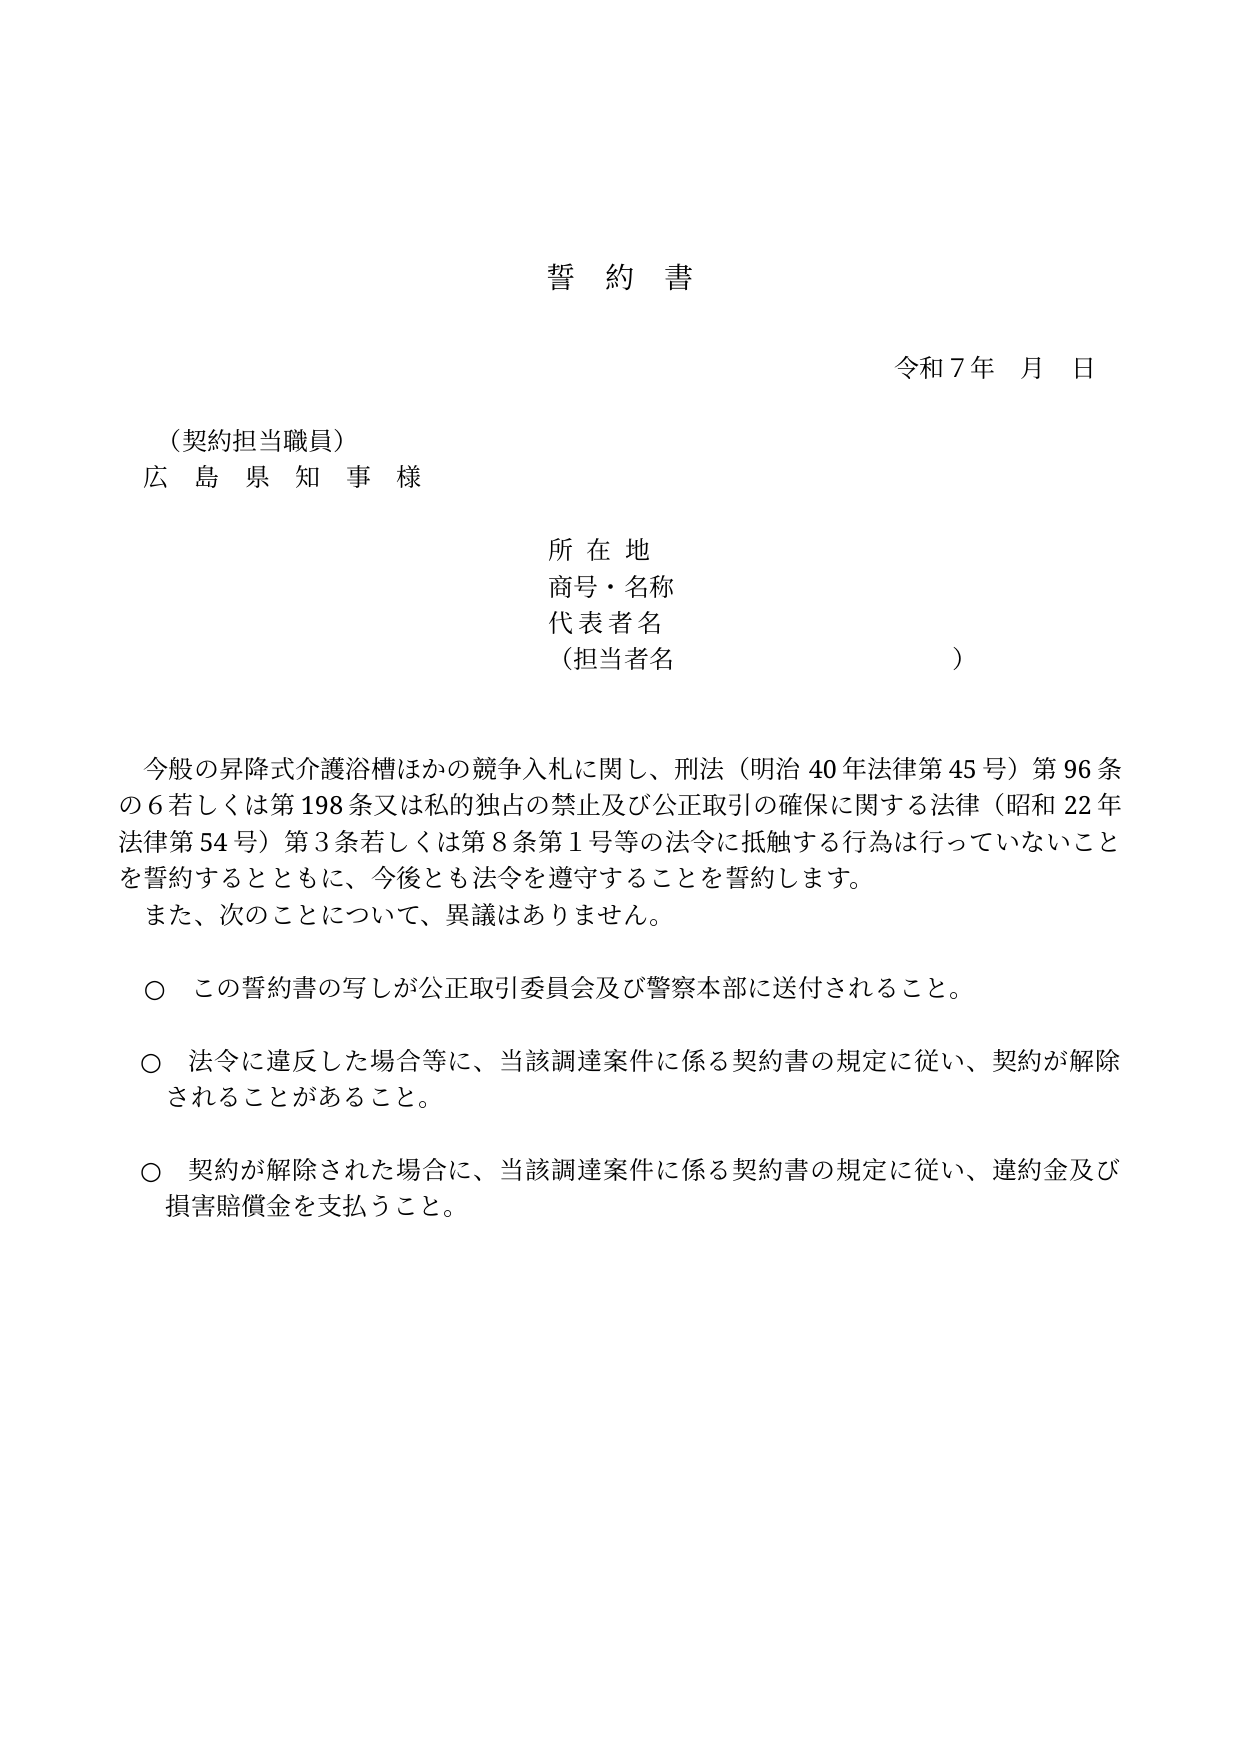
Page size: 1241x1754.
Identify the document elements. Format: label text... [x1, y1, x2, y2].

text （担当者名 ） [118, 640, 1122, 676]
text 所在地 [118, 531, 1122, 567]
text 広 島 県 知 事 様 [118, 458, 1122, 494]
text また、次のことについて、異議はありません。 [118, 895, 1122, 932]
text ○ 契約が解除された場合に、当該調達案件に係る契約書の規定に従い、違約金及び損害賠償金を支払うこと。 [140, 1150, 1122, 1223]
text 令和７年 月 日 [118, 348, 1096, 385]
text 代表者名 [118, 603, 1122, 640]
text 商号・名称 [118, 567, 1122, 603]
text 誓 約 書 [118, 239, 1122, 312]
text ○ この誓約書の写しが公正取引委員会及び警察本部に送付されること。 [118, 968, 1122, 1004]
text 今般の昇降式介護浴槽ほかの競争入札に関し、刑法（明治40年法律第45号）第96条の６若しくは第198条又は私的独占の禁止及び公正取引の確保に関する法律（昭和22年法律第54号）第３条若しくは第８条第１号等の法令に抵触する行為は行っていないことを誓約するとともに、今後とも法令を遵守することを誓約します。 [118, 749, 1122, 895]
text （契約担当職員） [118, 421, 1122, 458]
text ○ 法令に違反した場合等に、当該調達案件に係る契約書の規定に従い、契約が解除されることがあること。 [140, 1041, 1122, 1114]
